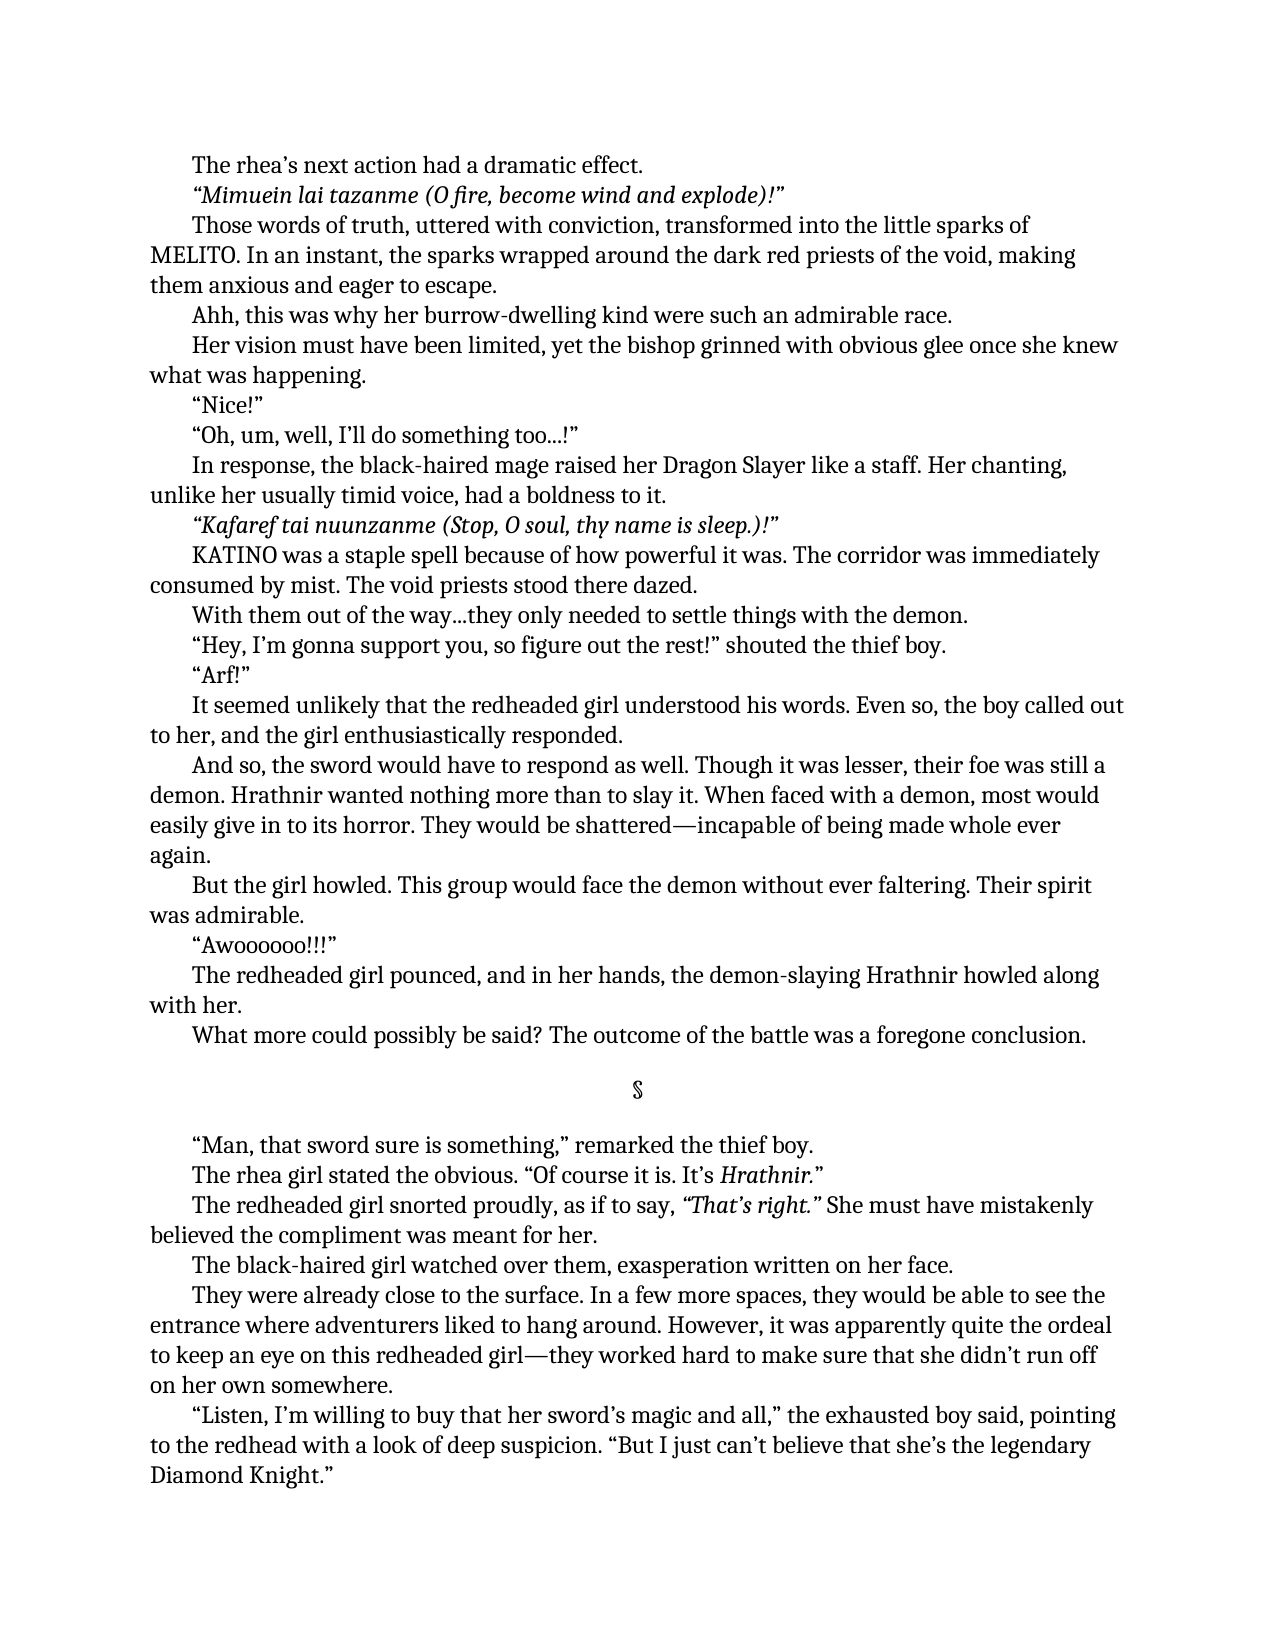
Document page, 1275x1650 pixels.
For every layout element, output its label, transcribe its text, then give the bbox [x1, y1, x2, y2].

text They were already close to the surface. In a few more spaces, they would be able to see the entrance where adventurers liked to hang around. However, it was apparently quite the ordeal to keep an eye on this redheaded girl—they worked hard to make sure that she didn’t run off on her own somewhere. [150, 1280, 1125, 1400]
text “Nice!” [150, 390, 1125, 420]
text The rhea’s next action had a dramatic effect. [150, 150, 1125, 180]
text “Hey, I’m gonna support you, so figure out the rest!” shouted the thief boy. [150, 630, 1125, 660]
text “Mimuein lai tazanme (O fire, become wind and explode)!” [150, 180, 1125, 210]
text “Kafaref tai nuunzanme (Stop, O soul, thy name is sleep.)!” [150, 510, 1125, 540]
text The redheaded girl snorted proudly, as if to say, “That’s right.” She must have mistakenly believed the compliment was meant for her. [150, 1190, 1125, 1250]
text The rhea girl stated the obvious. “Of course it is. It’s Hrathnir.” [150, 1160, 1125, 1190]
text With them out of the way...they only needed to settle things with the demon. [150, 600, 1125, 630]
text Those words of truth, uttered with conviction, transformed into the little sparks of MELITO. In an instant, the sparks wrapped around the dark red priests of the void, making them anxious and eager to escape. [150, 210, 1125, 300]
text “Oh, um, well, I’ll do something too...!” [150, 420, 1125, 450]
text The redheaded girl pounced, and in her hands, the demon-slaying Hrathnir howled along with her. [150, 960, 1125, 1020]
text The black-haired girl watched over them, exasperation written on her face. [150, 1250, 1125, 1280]
text In response, the black-haired mage raised her Dragon Slayer like a staff. Her chanting, unlike her usually timid voice, had a boldness to it. [150, 450, 1125, 510]
text Her vision must have been limited, yet the bishop grinned with obvious glee once she knew what was happening. [150, 330, 1125, 390]
text “Arf!” [150, 660, 1125, 690]
text It seemed unlikely that the redheaded girl understood his words. Even so, the boy called out to her, and the girl enthusiastically responded. [150, 690, 1125, 750]
text “Man, that sword sure is something,” remarked the thief boy. [150, 1130, 1125, 1160]
text § [150, 1075, 1125, 1105]
text “Listen, I’m willing to buy that her sword’s magic and all,” the exhausted boy said, pointing to the redhead with a look of deep suspicion. “But I just can’t believe that she’s the legendary Diamond Knight.” [150, 1400, 1125, 1490]
text And so, the sword would have to respond as well. Though it was lesser, their foe was still a demon. Hrathnir wanted nothing more than to slay it. When faced with a demon, most would easily give in to its horror. They would be shattered—incapable of being made whole ever again. [150, 750, 1125, 870]
text But the girl howled. This group would face the demon without ever faltering. Their spirit was admirable. [150, 870, 1125, 930]
text Ahh, this was why her burrow-dwelling kind were such an admirable race. [150, 300, 1125, 330]
text What more could possibly be said? The outcome of the battle was a foregone conclusion. [150, 1020, 1125, 1050]
text “Awoooooo!!!” [150, 930, 1125, 960]
text KATINO was a staple spell because of how powerful it was. The corridor was immediately consumed by mist. The void priests stood there dazed. [150, 540, 1125, 600]
